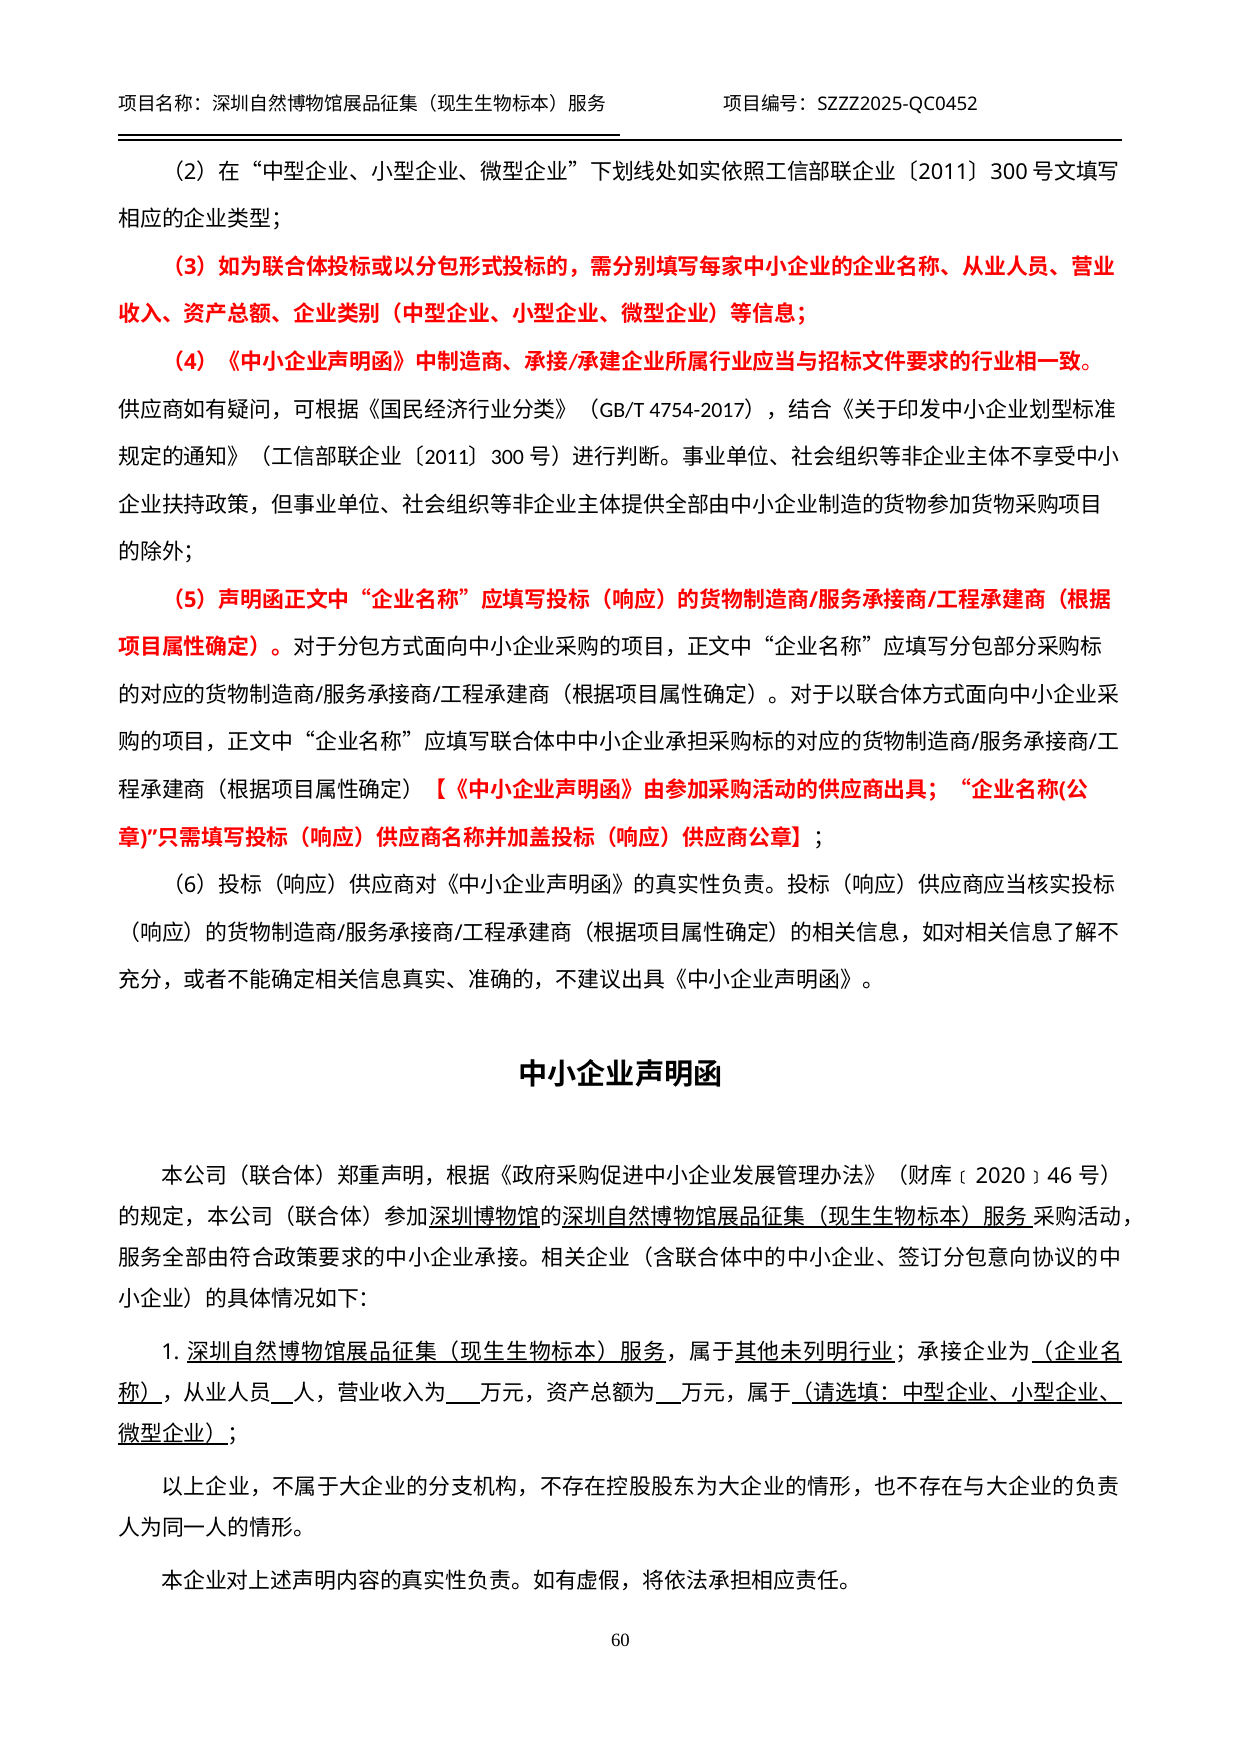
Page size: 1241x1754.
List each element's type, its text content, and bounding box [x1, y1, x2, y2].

text （3）如为联合体投标或以分包形式投标的，需分别填写每家中小企业的企业名称、从业人员、营业收入、资产总额、企业类别（中型企业、小型企业、微型企业）等信息； [118, 249, 1122, 328]
text （4）《中小企业声明函》中制造商、承接/承建企业所属行业应当与招标文件要求的行业相一致。供应商如有疑问，可根据《国民经济行业分类》（GB/T 4754-2017），结合《关于印发中小企业划型标准规定的通知》（工信部联企业〔2011〕300 号）进行判断。事业单位、社会组织等非企业主体不享受中小企业扶持政策，但事业单位、社会组织等非企业主体提供全部由中小企业制造的货物参加货物采购项目的除外； [118, 344, 1122, 566]
text 1. 深圳自然博物馆展品征集（现生生物标本）服务，属于其他未列明行业；承接企业为（企业名称），从业人员 人，营业收入为 万元，资产总额为 万元，属于（请选填：中型企业、小型企业、微型企业）； [118, 1334, 1122, 1448]
text （6）投标（响应）供应商对《中小企业声明函》的真实性负责。投标（响应）供应商应当核实投标（响应）的货物制造商/服务承接商/工程承建商（根据项目属性确定）的相关信息，如对相关信息了解不充分，或者不能确定相关信息真实、准确的，不建议出具《中小企业声明函》。 [118, 867, 1122, 994]
text 本企业对上述声明内容的真实性负责。如有虚假，将依法承担相应责任。 [118, 1563, 1122, 1596]
text （2）在“中型企业、小型企业、微型企业”下划线处如实依照工信部联企业〔2011〕300号文填写相应的企业类型； [118, 154, 1122, 233]
text （5）声明函正文中“企业名称”应填写投标（响应）的货物制造商/服务承接商/工程承建商（根据项目属性确定）。对于分包方式面向中小企业采购的项目，正文中“企业名称”应填写分包部分采购标的对应的货物制造商/服务承接商/工程承建商（根据项目属性确定）。对于以联合体方式面向中小企业采购的项目，正文中“企业名称”应填写联合体中中小企业承担采购标的对应的货物制造商/服务承接商/工程承建商（根据项目属性确定）【《中小企业声明函》由参加采购活动的供应商出具；“企业名称(公章)”只需填写投标（响应）供应商名称并加盖投标（响应）供应商公章】； [118, 582, 1122, 851]
text 以上企业，不属于大企业的分支机构，不存在控股股东为大企业的情形，也不存在与大企业的负责人为同一人的情形。 [118, 1469, 1122, 1542]
text 本公司（联合体）郑重声明，根据《政府采购促进中小企业发展管理办法》（财库﹝2020﹞46 号）的规定，本公司（联合体）参加深圳博物馆的深圳自然博物馆展品征集（现生生物标本）服务 采购活动，服务全部由符合政策要求的中小企业承接。相关企业（含联合体中的中小企业、签订分包意向协议的中小企业）的具体情况如下： [118, 1158, 1122, 1313]
subtitle 中小企业声明函 [118, 1039, 1122, 1104]
